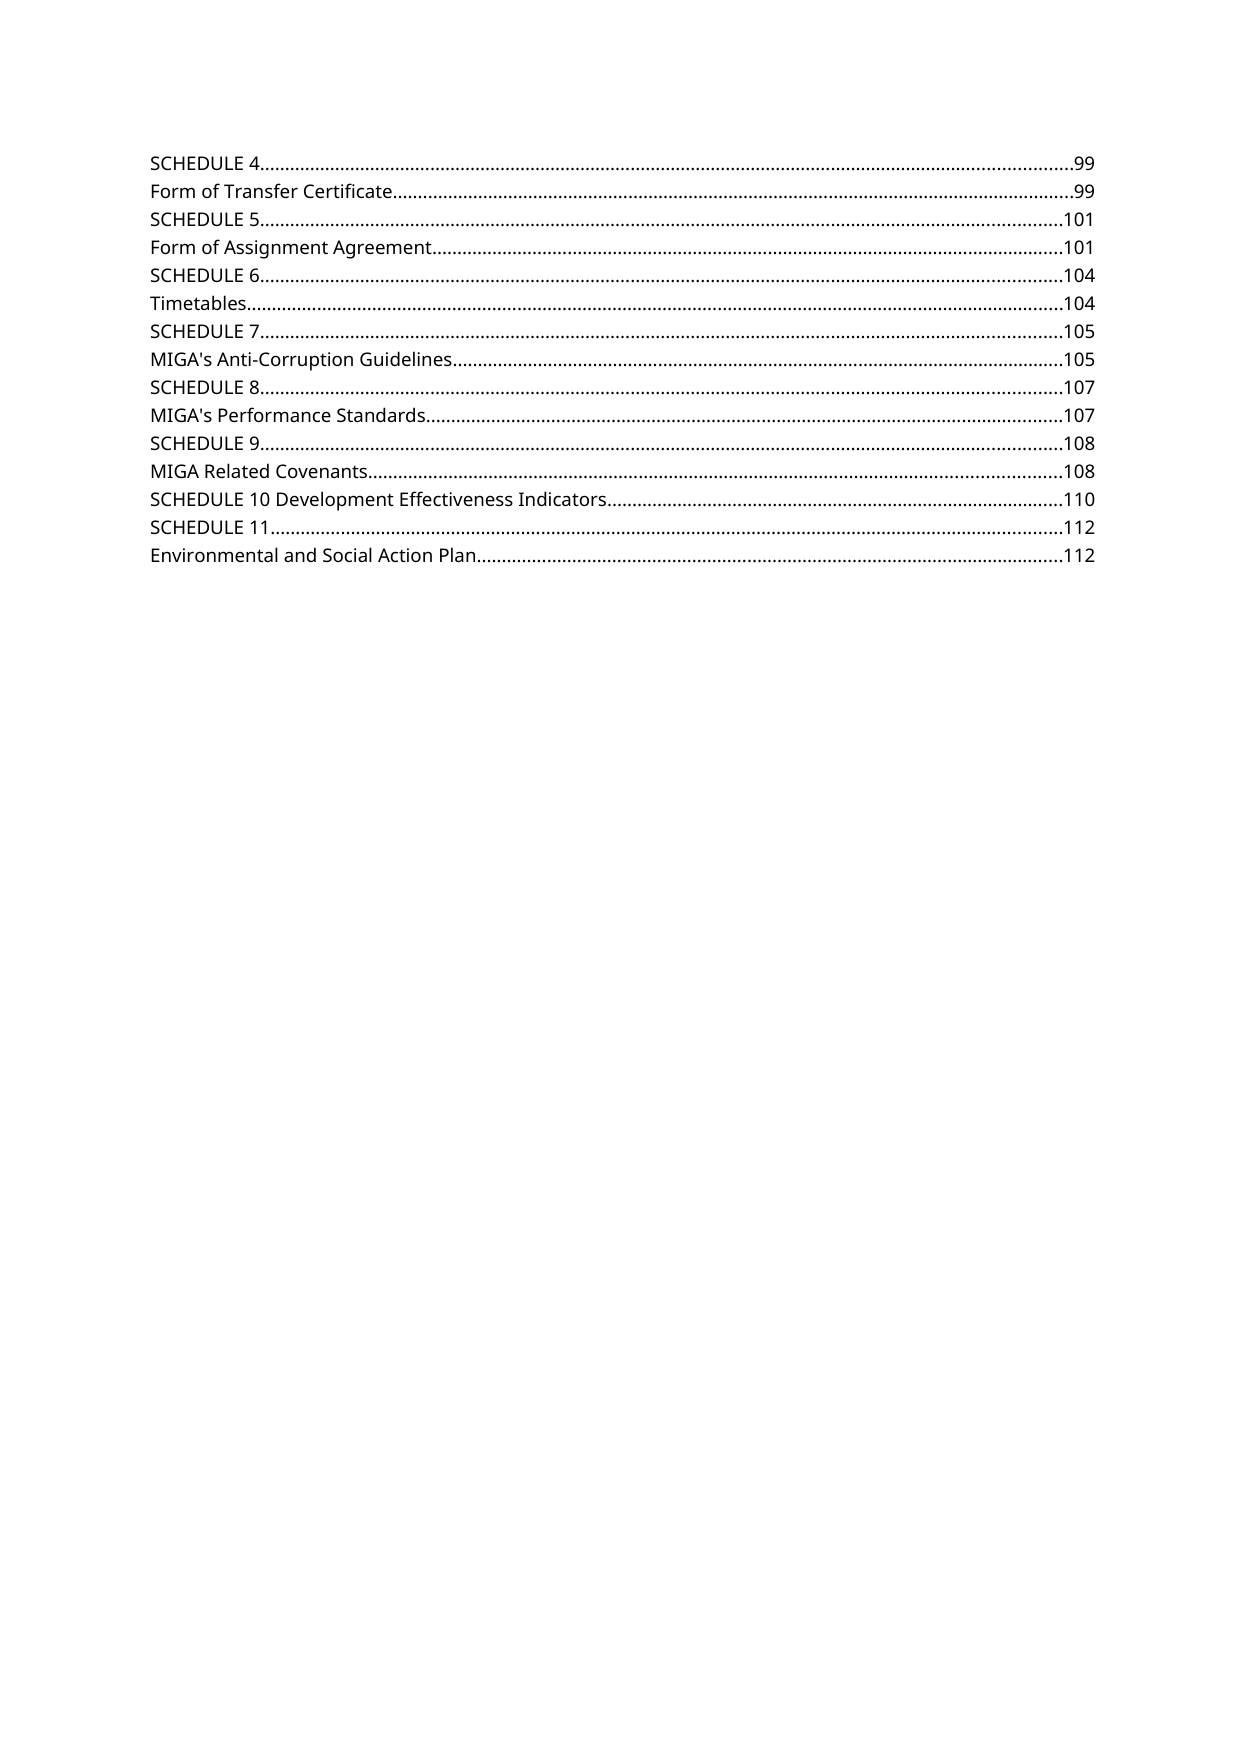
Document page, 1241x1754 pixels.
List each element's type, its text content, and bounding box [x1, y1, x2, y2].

text schedule 7 105 [150, 318, 1090, 344]
text MIGA's Performance Standards 107 [150, 402, 1090, 428]
text Timetables 104 [150, 290, 1090, 316]
text Form of Assignment Agreement 101 [150, 234, 1090, 259]
text Environmental and Social Action Plan 112 [150, 542, 1090, 568]
text schedule 6 104 [150, 262, 1090, 288]
text MIGA Related Covenants 108 [150, 458, 1090, 484]
text Form of Transfer Certificate 99 [150, 178, 1090, 203]
text schedule 5 101 [150, 206, 1090, 232]
text MIGA's Anti-Corruption Guidelines 105 [150, 346, 1090, 372]
text schedule 8 107 [150, 374, 1090, 400]
text schedule 11 112 [150, 514, 1090, 540]
text schedule 10 Development Effectiveness Indicators 110 [150, 486, 1090, 512]
text schedule 4 99 [150, 150, 1090, 176]
text schedule 9 108 [150, 430, 1090, 456]
